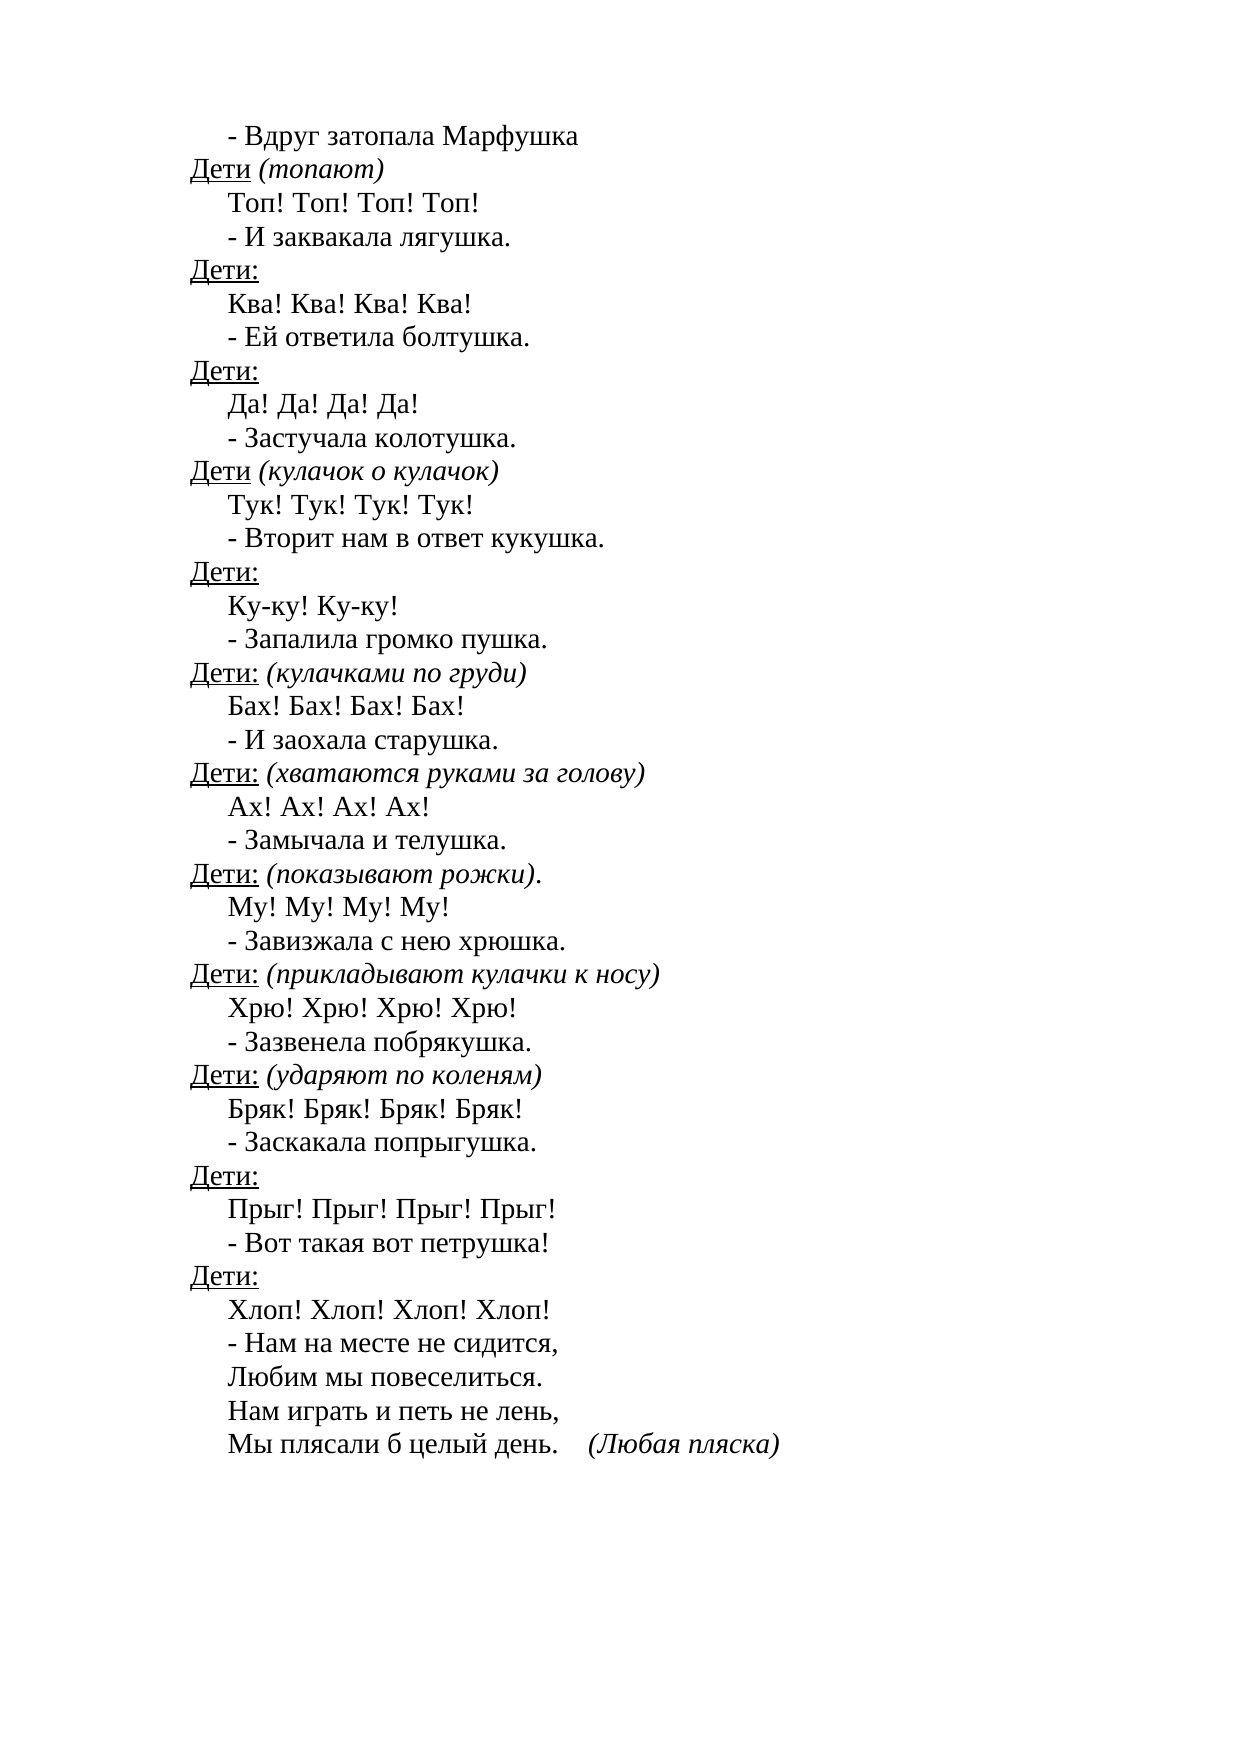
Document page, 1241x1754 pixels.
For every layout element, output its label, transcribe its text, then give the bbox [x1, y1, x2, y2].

text Дети: (ударяют по коленям) [177, 1057, 1152, 1091]
text Тук! Тук! Тук! Тук! [227, 487, 1102, 521]
text - Вдруг затопала Марфушка [227, 118, 1102, 152]
text - Заскакала попрыгушка. [227, 1124, 1102, 1158]
text Дети: [177, 353, 1152, 386]
text Мы плясали б целый день. (Любая пляска) [227, 1426, 1102, 1460]
text Дети: [177, 1158, 1152, 1191]
text Ква! Ква! Ква! Ква! [227, 286, 1102, 319]
text Ку-ку! Ку-ку! [227, 588, 1102, 621]
text Дети: (прикладывают кулачки к носу) [177, 957, 1152, 990]
text Хрю! Хрю! Хрю! Хрю! [227, 990, 1102, 1024]
text Прыг! Прыг! Прыг! Прыг! [227, 1191, 1102, 1225]
text Дети: [177, 1258, 1152, 1292]
text Ах! Ах! Ах! Ах! [227, 789, 1102, 822]
text - Ей ответила болтушка. [227, 319, 1102, 353]
text Дети (кулачок о кулачок) [177, 453, 1152, 487]
text Му! Му! Му! Му! [227, 889, 1102, 923]
text Хлоп! Хлоп! Хлоп! Хлоп! [227, 1292, 1102, 1326]
text Любим мы повеселиться. [227, 1359, 1102, 1393]
text Дети (топают) [177, 152, 1152, 185]
text Нам играть и петь не лень, [227, 1393, 1102, 1426]
text Бряк! Бряк! Бряк! Бряк! [227, 1091, 1102, 1124]
text - Застучала колотушка. [227, 420, 1102, 453]
text - Завизжала с нею хрюшка. [227, 923, 1102, 957]
text Дети: [177, 554, 1152, 588]
text - Зазвенела побрякушка. [227, 1024, 1102, 1057]
text Дети: (хватаются руками за голову) [177, 755, 1152, 789]
text Топ! Топ! Топ! Топ! [227, 185, 1102, 219]
text - Замычала и телушка. [227, 822, 1102, 856]
text Дети: (кулачками по груди) [177, 655, 1152, 688]
text Бах! Бах! Бах! Бах! [227, 688, 1102, 722]
text - Вот такая вот петрушка! [227, 1225, 1102, 1258]
text - И заохала старушка. [227, 722, 1102, 755]
text - Запалила громко пушка. [227, 621, 1102, 655]
text - И заквакала лягушка. [227, 219, 1102, 252]
text Да! Да! Да! Да! [227, 386, 1102, 420]
text Дети: (показывают рожки). [177, 856, 1152, 889]
text - Нам на месте не сидится, [227, 1326, 1102, 1359]
text - Вторит нам в ответ кукушка. [227, 521, 1102, 554]
text Дети: [177, 252, 1152, 286]
